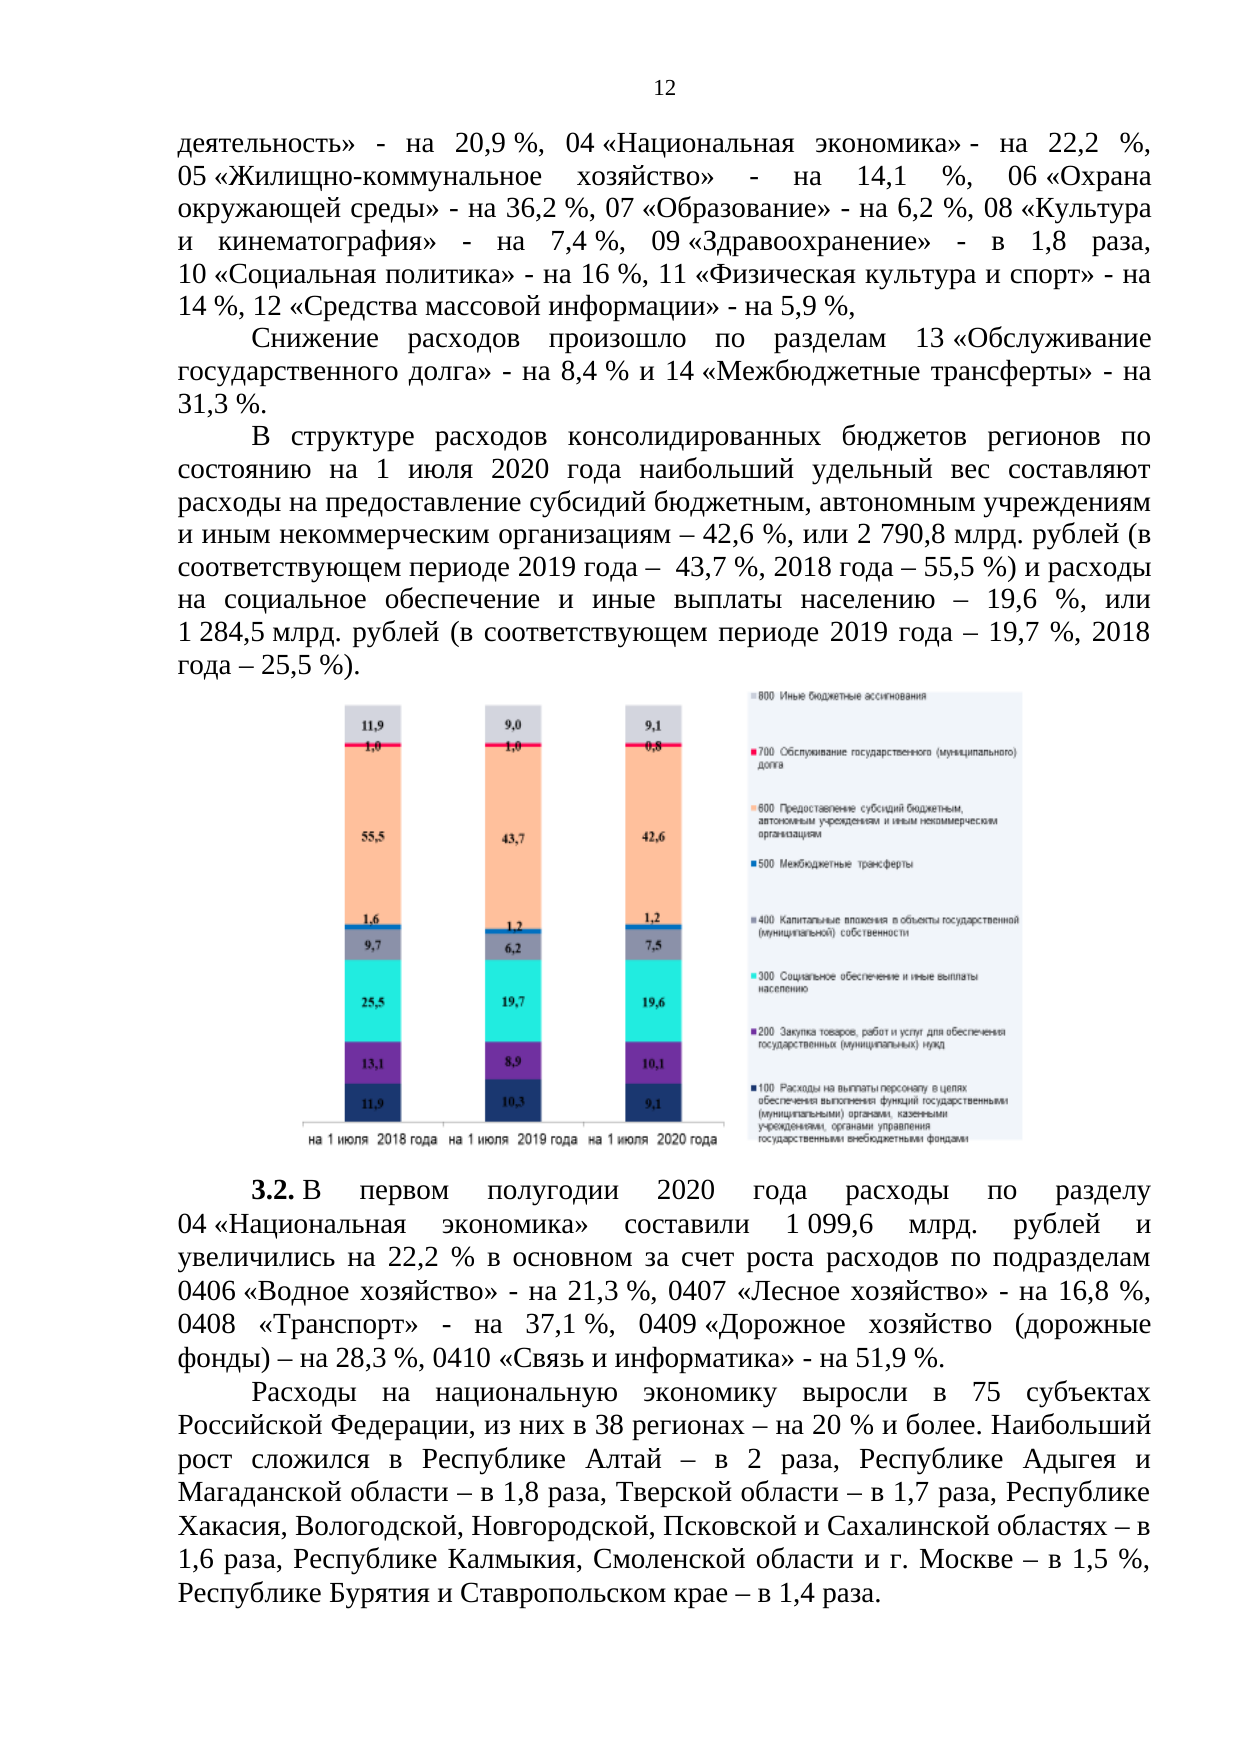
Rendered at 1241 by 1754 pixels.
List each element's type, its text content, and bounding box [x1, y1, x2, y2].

text Снижение расходов произошло по разделам 13 «Обслуживание государственного долга» - на 8,4 % и 14 «Межбюджетные трансферты» - на 31,3 %. [177, 322, 1152, 420]
text В структуре расходов консолидированных бюджетов регионов по состоянию на 1 июля 2020 года наибольший удельный вес составляют расходы на предоставление субсидий бюджетным, автономным учреждениям и иным некоммерческим организациям – 42,6 %, или 2 790,8 млрд. рублей (в соответствующем периоде 2019 года – 43,7 %, 2018 года – 55,5 %) и расходы на социальное обеспечение и иные выплаты населению – 19,6 %, или 1 284,5 млрд. рублей (в соответствующем периоде 2019 года – 19,7 %, 2018 года – 25,5 %). [177, 420, 1152, 680]
picture [251, 680, 1045, 1173]
text Расходы на национальную экономику выросли в 75 субъектах Российской Федерации, из них в 38 регионах – на 20 % и более. Наибольший рост сложился в Республике Алтай – в 2 раза, Республике Адыгея и Магаданской области – в 1,8 раза, Тверской области – в 1,7 раза, Республике Хакасия, Вологодской, Новгородской, Псковской и Сахалинской областях – в 1,6 раза, Республике Калмыкия, Смоленской области и г. Москве – в 1,5 %, Республике Бурятия и Ставропольском крае – в 1,4 раза. [177, 1374, 1152, 1608]
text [177, 126, 1152, 322]
text 3.2. В первом полугодии 2020 года расходы по разделу 04 «Национальная экономика» составили 1 099,6 млрд. рублей и увеличились на 22,2 % в основном за счет роста расходов по подразделам 0406 «Водное хозяйство» - на 21,3 %, 0407 «Лесное хозяйство» - на 16,8 %, 0408 «Транспорт» - на 37,1 %, 0409 «Дорожное хозяйство (дорожные фонды) – на 28,3 %, 0410 «Связь и информатика» - на 51,9 %. [177, 1172, 1152, 1374]
